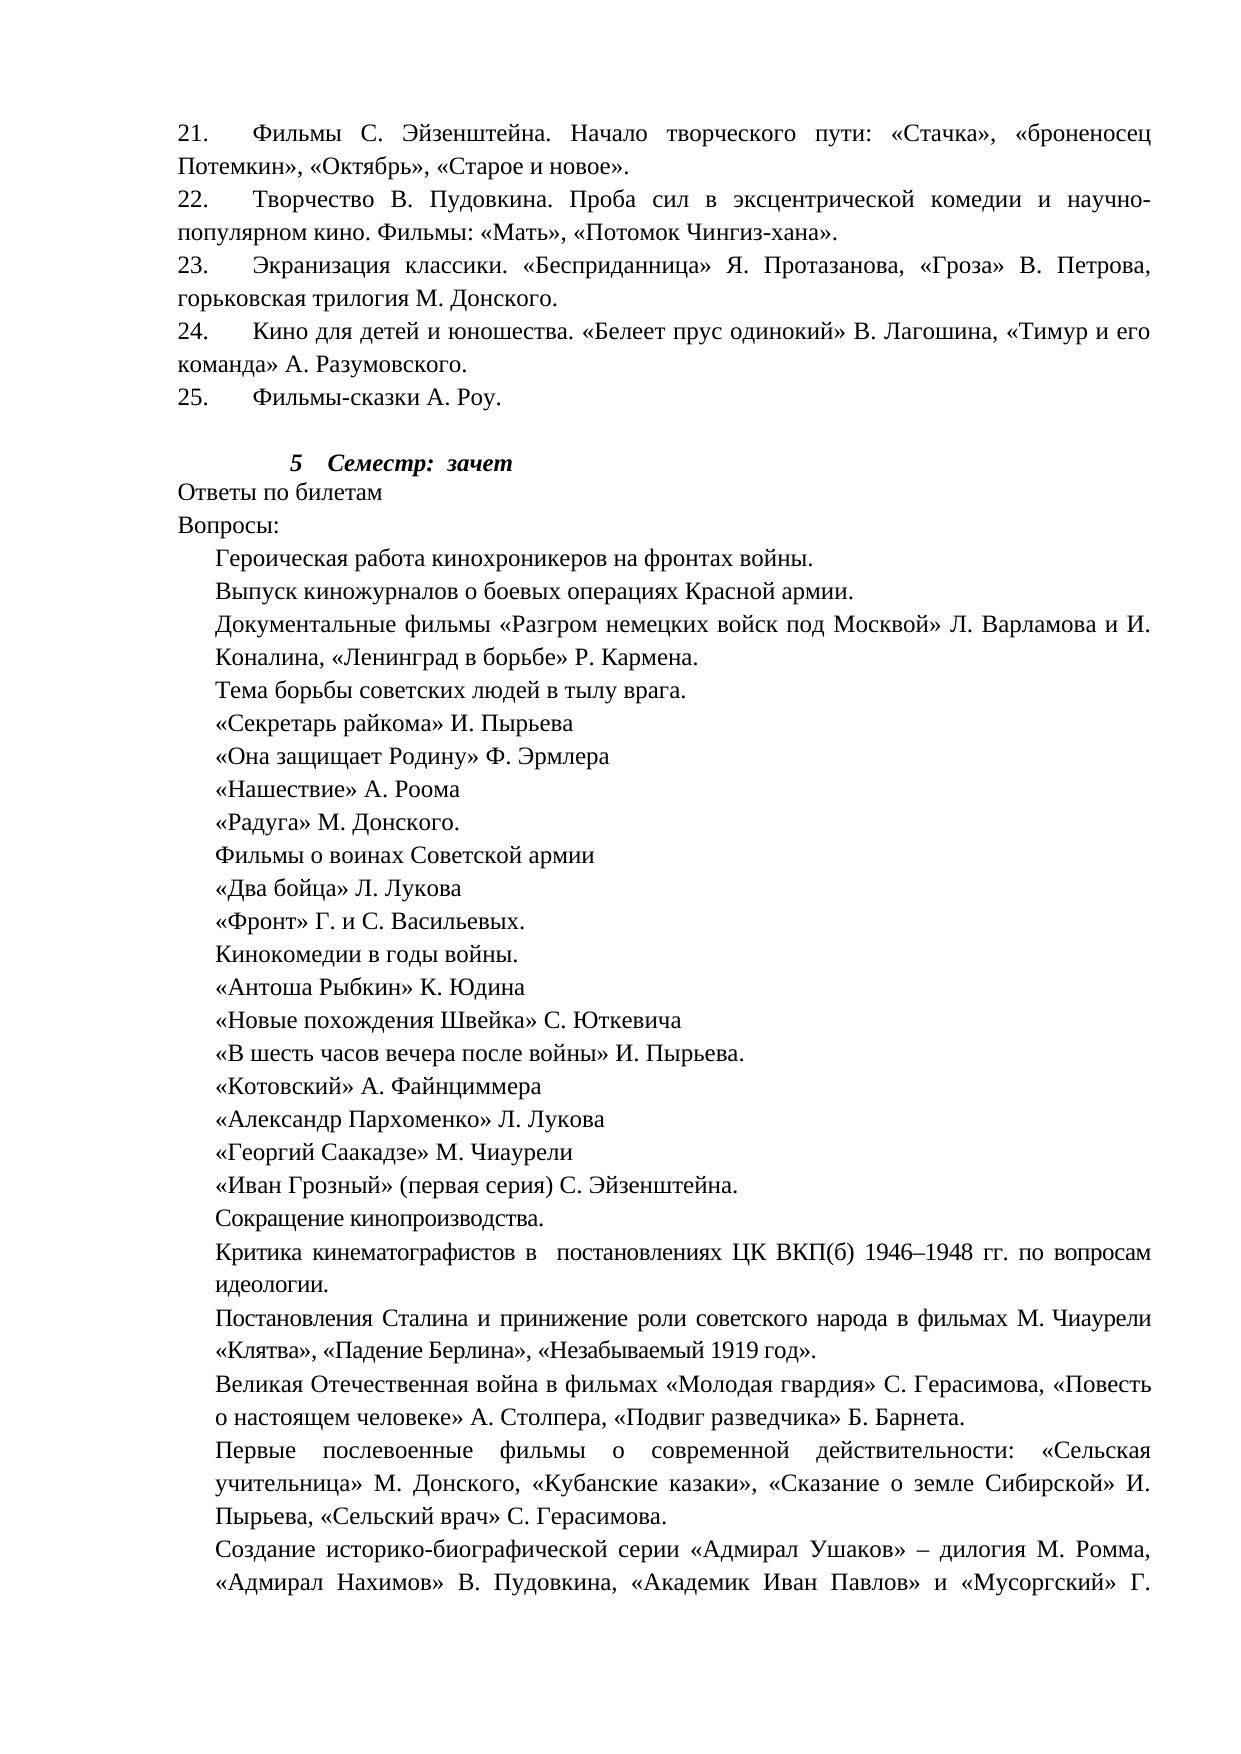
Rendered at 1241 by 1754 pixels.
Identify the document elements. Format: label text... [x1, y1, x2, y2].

list Семестр: зачет [290, 448, 1152, 477]
list Творчество В. Пудовкина. Проба сил в эксцентрической комедии и научно-популярном кино. Фильмы: «Мать», «Потомок Чингиз-хана». [177, 184, 1152, 246]
text Первые послевоенные фильмы о современной действительности: «Сельская учительница» М. Донского, «Кубанские казаки», «Сказание о земле Сибирской» И. Пырьева, «Сельский врач» С. Герасимова. [215, 1435, 1152, 1529]
text «Она защищает Родину» Ф. Эрмлера [215, 741, 1152, 770]
text Великая Отечественная война в фильмах «Молодая гвардия» С. Герасимова, «Повесть о настоящем человеке» А. Столпера, «Подвиг разведчика» Б. Барнета. [215, 1369, 1152, 1430]
text Сокращение кинопроизводства. [215, 1203, 1152, 1232]
text Критика кинематографистов в постановлениях ЦК ВКП(б) 1946–1948 гг. по вопросам идеологии. [215, 1237, 1152, 1298]
text Тема борьбы советских людей в тылу врага. [215, 675, 1152, 704]
text «Нашествие» А. Роома [215, 774, 1152, 803]
list Фильмы С. Эйзенштейна. Начало творческого пути: «Стачка», «броненосец Потемкин», «Октябрь», «Старое и новое». [177, 118, 1152, 180]
text Вопросы: [177, 510, 1152, 539]
text Ответы по билетам [177, 477, 1152, 506]
text «Антоша Рыбкин» К. Юдина [215, 972, 1152, 1001]
text Выпуск киножурналов о боевых операциях Красной армии. [215, 576, 1152, 605]
text «Секретарь райкома» И. Пырьева [215, 708, 1152, 737]
list Кино для детей и юношества. «Белеет прус одинокий» В. Лагошина, «Тимур и его команда» А. Разумовского. [177, 316, 1152, 378]
text Кинокомедии в годы войны. [215, 939, 1152, 968]
text «Два бойца» Л. Лукова [215, 873, 1152, 902]
list Экранизация классики. «Бесприданница» Я. Протазанова, «Гроза» В. Петрова, горьковская трилогия М. Донского. [177, 250, 1152, 312]
text Документальные фильмы «Разгром немецких войск под Москвой» Л. Варламова и И. Коналина, «Ленинград в борьбе» Р. Кармена. [215, 609, 1152, 671]
text «Александр Пархоменко» Л. Лукова [215, 1104, 1152, 1133]
text «Иван Грозный» (первая серия) С. Эйзенштейна. [215, 1171, 1152, 1199]
text Фильмы о воинах Советской армии [215, 840, 1152, 869]
text «Фронт» Г. и С. Васильевых. [215, 906, 1152, 935]
text «В шесть часов вечера после войны» И. Пырьева. [215, 1038, 1152, 1067]
text «Георгий Саакадзе» М. Чиаурели [215, 1137, 1152, 1166]
text Постановления Сталина и принижение роли советского народа в фильмах М. Чиаурели «Клятва», «Падение Берлина», «Незабываемый 1919 год». [215, 1303, 1152, 1364]
text Героическая работа кинохроникеров на фронтах войны. [215, 543, 1152, 572]
text «Радуга» М. Донского. [215, 807, 1152, 836]
text «Новые похождения Швейка» С. Юткевича [215, 1005, 1152, 1034]
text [215, 1534, 1152, 1596]
list Фильмы-сказки А. Роу. [177, 382, 1152, 411]
text «Котовский» А. Файнциммера [215, 1071, 1152, 1100]
